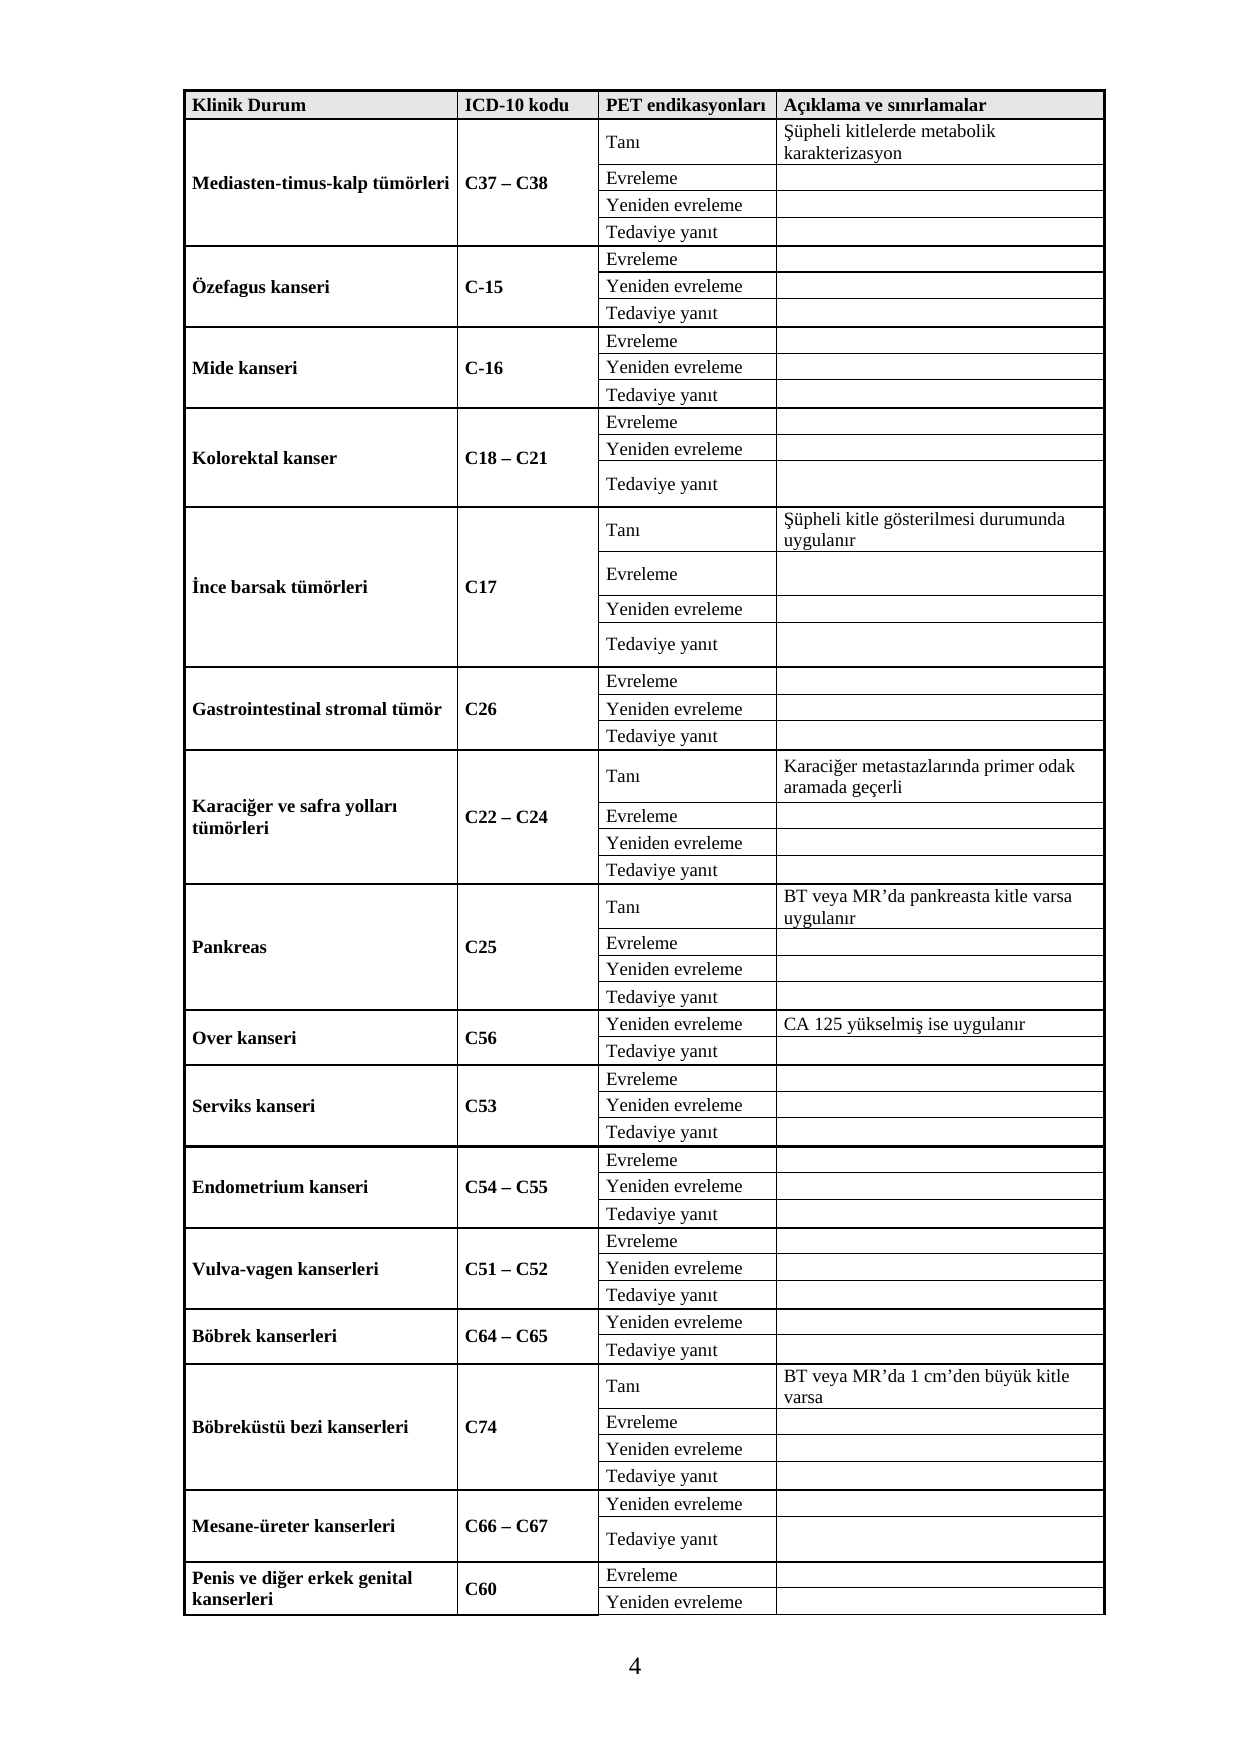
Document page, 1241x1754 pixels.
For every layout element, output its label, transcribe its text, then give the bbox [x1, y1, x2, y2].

table_cell Yeniden evreleme [599, 1491, 776, 1516]
table_cell [777, 982, 1103, 1009]
table_cell Özefagus kanseri [186, 247, 457, 326]
table_cell CA 125 yükselmiş ise uygulanır [777, 1011, 1103, 1036]
table_cell Böbrek kanserleri [186, 1310, 457, 1362]
table_cell C18 – C21 [458, 409, 598, 506]
table_cell [777, 668, 1103, 694]
table_cell [777, 1148, 1103, 1172]
table_cell [777, 1254, 1103, 1280]
table_cell Tedaviye yanıt [599, 982, 776, 1009]
table_cell [777, 165, 1103, 190]
table_cell Yeniden evreleme [599, 354, 776, 379]
table_cell BT veya MR’da pankreasta kitle varsa uygulanır [777, 885, 1103, 928]
table_cell Karaciğer metastazlarında primer odak aramada geçerli [777, 751, 1103, 802]
table_cell [777, 1118, 1103, 1145]
table_cell Evreleme [599, 1563, 776, 1587]
table_cell Yeniden evreleme [599, 273, 776, 298]
table_cell [777, 435, 1103, 460]
table_cell [777, 191, 1103, 217]
table_cell Tedaviye yanıt [599, 218, 776, 245]
table_cell Tanı [599, 751, 776, 802]
table_cell [777, 1037, 1103, 1064]
table_cell Böbreküstü bezi kanserleri [186, 1365, 457, 1489]
table_cell [777, 1335, 1103, 1362]
table_cell C17 [458, 508, 598, 666]
table_cell Evreleme [599, 552, 776, 595]
table_cell [777, 299, 1103, 326]
table_cell C-16 [458, 328, 598, 407]
table_cell [777, 721, 1103, 748]
table_cell C56 [458, 1011, 598, 1064]
table_cell Tedaviye yanıt [599, 1517, 776, 1561]
table_cell Evreleme [599, 1409, 776, 1434]
table_cell İnce barsak tümörleri [186, 508, 457, 666]
table_cell C-15 [458, 247, 598, 326]
table_cell Yeniden evreleme [599, 829, 776, 855]
table_cell Evreleme [599, 803, 776, 828]
table_cell Evreleme [599, 409, 776, 434]
table_cell Karaciğer ve safra yolları tümörleri [186, 751, 457, 883]
table_cell [777, 247, 1103, 271]
table_header ICD-10 kodu [458, 92, 598, 118]
table_cell [777, 1435, 1103, 1461]
table_cell [777, 1066, 1103, 1091]
table_header Açıklama ve sınırlamalar [777, 92, 1103, 118]
table_cell [777, 1409, 1103, 1434]
table_cell Tanı [599, 885, 776, 928]
table_cell [777, 1588, 1103, 1614]
table_cell BT veya MR’da 1 cm’den büyük kitle varsa [777, 1365, 1103, 1408]
table_cell C26 [458, 668, 598, 748]
table_cell Penis ve diğer erkek genital kanserleri [186, 1563, 457, 1614]
table_cell Evreleme [599, 1229, 776, 1253]
table_cell [777, 328, 1103, 353]
table_cell C66 – C67 [458, 1491, 598, 1561]
table_cell Tedaviye yanıt [599, 461, 776, 506]
table_cell C54 – C55 [458, 1148, 598, 1227]
table_cell Yeniden evreleme [599, 1173, 776, 1198]
table_cell [777, 1281, 1103, 1308]
table_cell [777, 695, 1103, 720]
table_cell Evreleme [599, 668, 776, 694]
table_cell C53 [458, 1066, 598, 1145]
table_cell Yeniden evreleme [599, 191, 776, 217]
table_cell Şüpheli kitlelerde metabolik karakterizasyon [777, 120, 1103, 163]
table_cell Tedaviye yanıt [599, 1335, 776, 1362]
table_cell C37 – C38 [458, 120, 598, 245]
table_cell C25 [458, 885, 598, 1009]
table_cell Tedaviye yanıt [599, 1462, 776, 1489]
table_cell Evreleme [599, 929, 776, 955]
table_cell [777, 552, 1103, 595]
table_header Klinik Durum [186, 92, 457, 118]
table_cell Tedaviye yanıt [599, 1118, 776, 1145]
table_cell Mediasten-timus-kalp tümörleri [186, 120, 457, 245]
table_header PET endikasyonları [599, 92, 776, 118]
table_cell Şüpheli kitle gösterilmesi durumunda uygulanır [777, 508, 1103, 551]
table_cell Gastrointestinal stromal tümör [186, 668, 457, 748]
table_cell Tedaviye yanıt [599, 1281, 776, 1308]
table_cell Tanı [599, 508, 776, 551]
table_cell [777, 1310, 1103, 1334]
table_cell [777, 1173, 1103, 1198]
table_cell [777, 623, 1103, 666]
table_cell [777, 829, 1103, 855]
table_cell [777, 596, 1103, 622]
table_cell Tanı [599, 1365, 776, 1408]
table_cell Mesane-üreter kanserleri [186, 1491, 457, 1561]
table_cell [777, 1517, 1103, 1561]
table_cell C64 – C65 [458, 1310, 598, 1362]
table_cell Yeniden evreleme [599, 435, 776, 460]
table_cell [777, 409, 1103, 434]
table_cell Tedaviye yanıt [599, 299, 776, 326]
table_cell C22 – C24 [458, 751, 598, 883]
table_cell C74 [458, 1365, 598, 1489]
table_cell Evreleme [599, 328, 776, 353]
table_cell Tanı [599, 120, 776, 163]
table_cell Serviks kanseri [186, 1066, 457, 1145]
table_cell Over kanseri [186, 1011, 457, 1064]
table_cell Evreleme [599, 1066, 776, 1091]
table_cell Yeniden evreleme [599, 1435, 776, 1461]
table_cell Yeniden evreleme [599, 1254, 776, 1280]
table_cell Yeniden evreleme [599, 956, 776, 981]
table_cell [777, 1200, 1103, 1227]
table_cell [777, 1563, 1103, 1587]
table_cell [777, 803, 1103, 828]
table_cell Yeniden evreleme [599, 1011, 776, 1036]
table_cell Evreleme [599, 247, 776, 271]
table_cell Mide kanseri [186, 328, 457, 407]
table_cell Yeniden evreleme [599, 1092, 776, 1117]
table_cell C60 [458, 1563, 598, 1614]
table_cell Tedaviye yanıt [599, 380, 776, 407]
table_cell Yeniden evreleme [599, 695, 776, 720]
table_cell [777, 1462, 1103, 1489]
table_cell Yeniden evreleme [599, 1588, 776, 1614]
table_cell [777, 461, 1103, 506]
table_cell [777, 1229, 1103, 1253]
table_cell Vulva-vagen kanserleri [186, 1229, 457, 1308]
table_cell Yeniden evreleme [599, 1310, 776, 1334]
table_cell Yeniden evreleme [599, 596, 776, 622]
table_cell Tedaviye yanıt [599, 856, 776, 883]
table_cell Kolorektal kanser [186, 409, 457, 506]
table_cell Endometrium kanseri [186, 1148, 457, 1227]
table_cell Evreleme [599, 1148, 776, 1172]
table_cell [777, 1092, 1103, 1117]
table_cell [777, 354, 1103, 379]
table_cell [777, 1491, 1103, 1516]
table_cell [777, 956, 1103, 981]
table_cell Tedaviye yanıt [599, 721, 776, 748]
table_cell Pankreas [186, 885, 457, 1009]
table_cell [777, 856, 1103, 883]
table_cell Evreleme [599, 165, 776, 190]
table_cell [777, 929, 1103, 955]
table_cell [777, 218, 1103, 245]
table_cell [777, 380, 1103, 407]
table_cell C51 – C52 [458, 1229, 598, 1308]
table_cell Tedaviye yanıt [599, 1200, 776, 1227]
table_cell Tedaviye yanıt [599, 623, 776, 666]
table_cell Tedaviye yanıt [599, 1037, 776, 1064]
table_cell [777, 273, 1103, 298]
